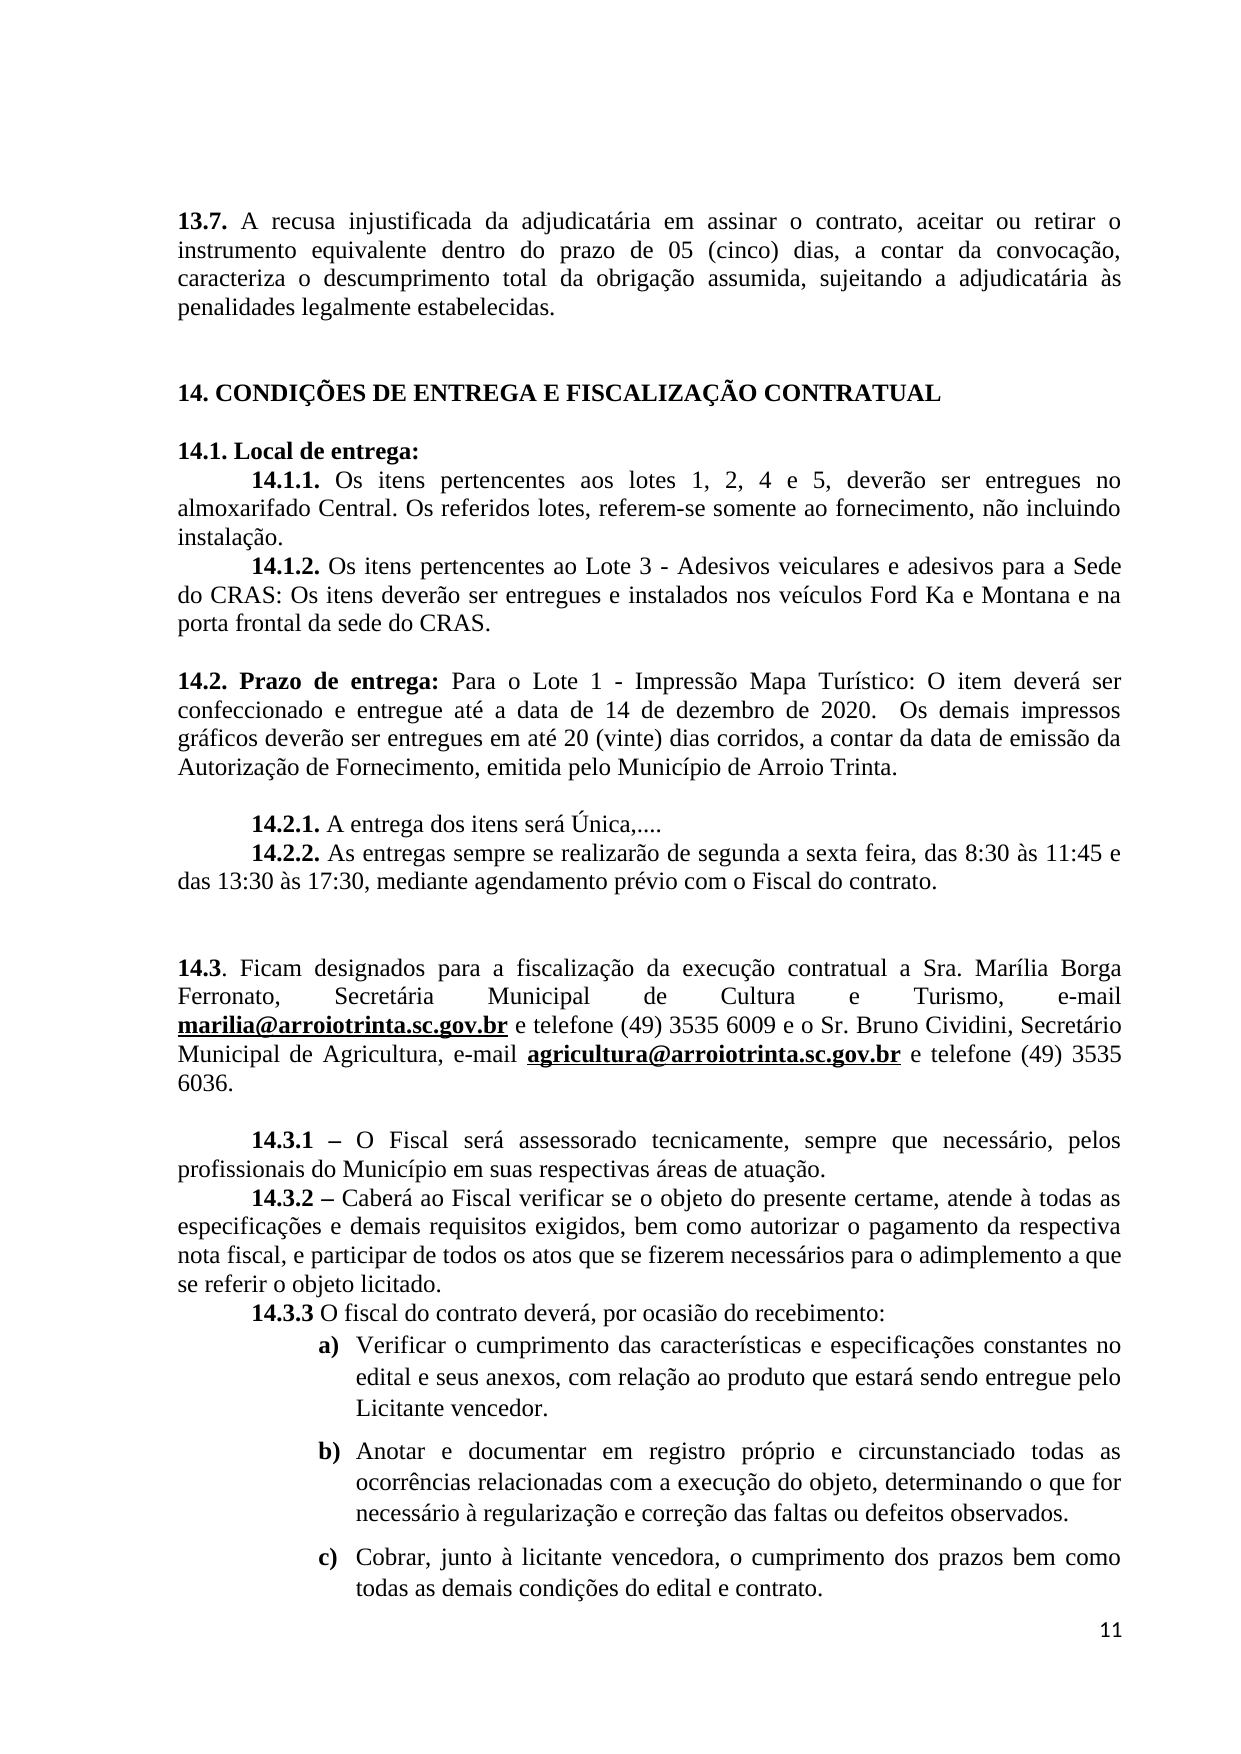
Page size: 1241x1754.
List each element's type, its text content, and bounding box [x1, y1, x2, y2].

text 14.3. Ficam designados para a fiscalização da execução contratual a Sra. Marília Borga Ferronato, Secretária Municipal de Cultura e Turismo, e-mail marilia@arroiotrinta.sc.gov.br e telefone (49) 3535 6009 e o Sr. Bruno Cividini, Secretário Municipal de Agricultura, e-mail agricultura@arroiotrinta.sc.gov.br e telefone (49) 3535 6036. [177, 953, 1122, 1096]
list Anotar e documentar em registro próprio e circunstanciado todas as ocorrências relacionadas com a execução do objeto, determinando o que for necessário à regularização e correção das faltas ou defeitos observados. [318, 1436, 1122, 1527]
text 14.2. Prazo de entrega: Para o Lote 1 - Impressão Mapa Turístico: O item deverá ser confeccionado e entregue até a data de 14 de dezembro de 2020. Os demais impressos gráficos deverão ser entregues em até 20 (vinte) dias corridos, a contar da data de emissão da Autorização de Fornecimento, emitida pelo Município de Arroio Trinta. [177, 666, 1122, 781]
text 14.2.1. A entrega dos itens será Única,.... [251, 809, 1122, 838]
text 14.1.2. Os itens pertencentes ao Lote 3 - Adesivos veiculares e adesivos para a Sede do CRAS: Os itens deverão ser entregues e instalados nos veículos Ford Ka e Montana e na porta frontal da sede do CRAS. [177, 551, 1122, 637]
list Cobrar, junto à licitante vencedora, o cumprimento dos prazos bem como todas as demais condições do edital e contrato. [318, 1542, 1122, 1602]
text 14.3.2 – Caberá ao Fiscal verificar se o objeto do presente certame, atende à todas as especificações e demais requisitos exigidos, bem como autorizar o pagamento da respectiva nota fiscal, e participar de todos os atos que se fizerem necessários para o adimplemento a que se referir o objeto licitado. [177, 1183, 1122, 1298]
text 14.2.2. As entregas sempre se realizarão de segunda a sexta feira, das 8:30 às 11:45 e das 13:30 às 17:30, mediante agendamento prévio com o Fiscal do contrato. [177, 838, 1122, 895]
list Verificar o cumprimento das características e especificações constantes no edital e seus anexos, com relação ao produto que estará sendo entregue pelo Licitante vencedor. [318, 1331, 1122, 1421]
text 14. CONDIÇÕES DE ENTREGA E FISCALIZAÇÃO CONTRATUAL [177, 378, 1122, 407]
text 14.3.3 O fiscal do contrato deverá, por ocasião do recebimento: [177, 1298, 1122, 1326]
text 14.3.1 – O Fiscal será assessorado tecnicamente, sempre que necessário, pelos profissionais do Município em suas respectivas áreas de atuação. [177, 1125, 1122, 1183]
text 14.1.1. Os itens pertencentes aos lotes 1, 2, 4 e 5, deverão ser entregues no almoxarifado Central. Os referidos lotes, referem-se somente ao fornecimento, não incluindo instalação. [177, 465, 1122, 551]
text 13.7. A recusa injustificada da adjudicatária em assinar o contrato, aceitar ou retirar o instrumento equivalente dentro do prazo de 05 (cinco) dias, a contar da convocação, caracteriza o descumprimento total da obrigação assumida, sujeitando a adjudicatária às penalidades legalmente estabelecidas. [177, 206, 1122, 321]
text 14.1. Local de entrega: [177, 436, 1122, 465]
